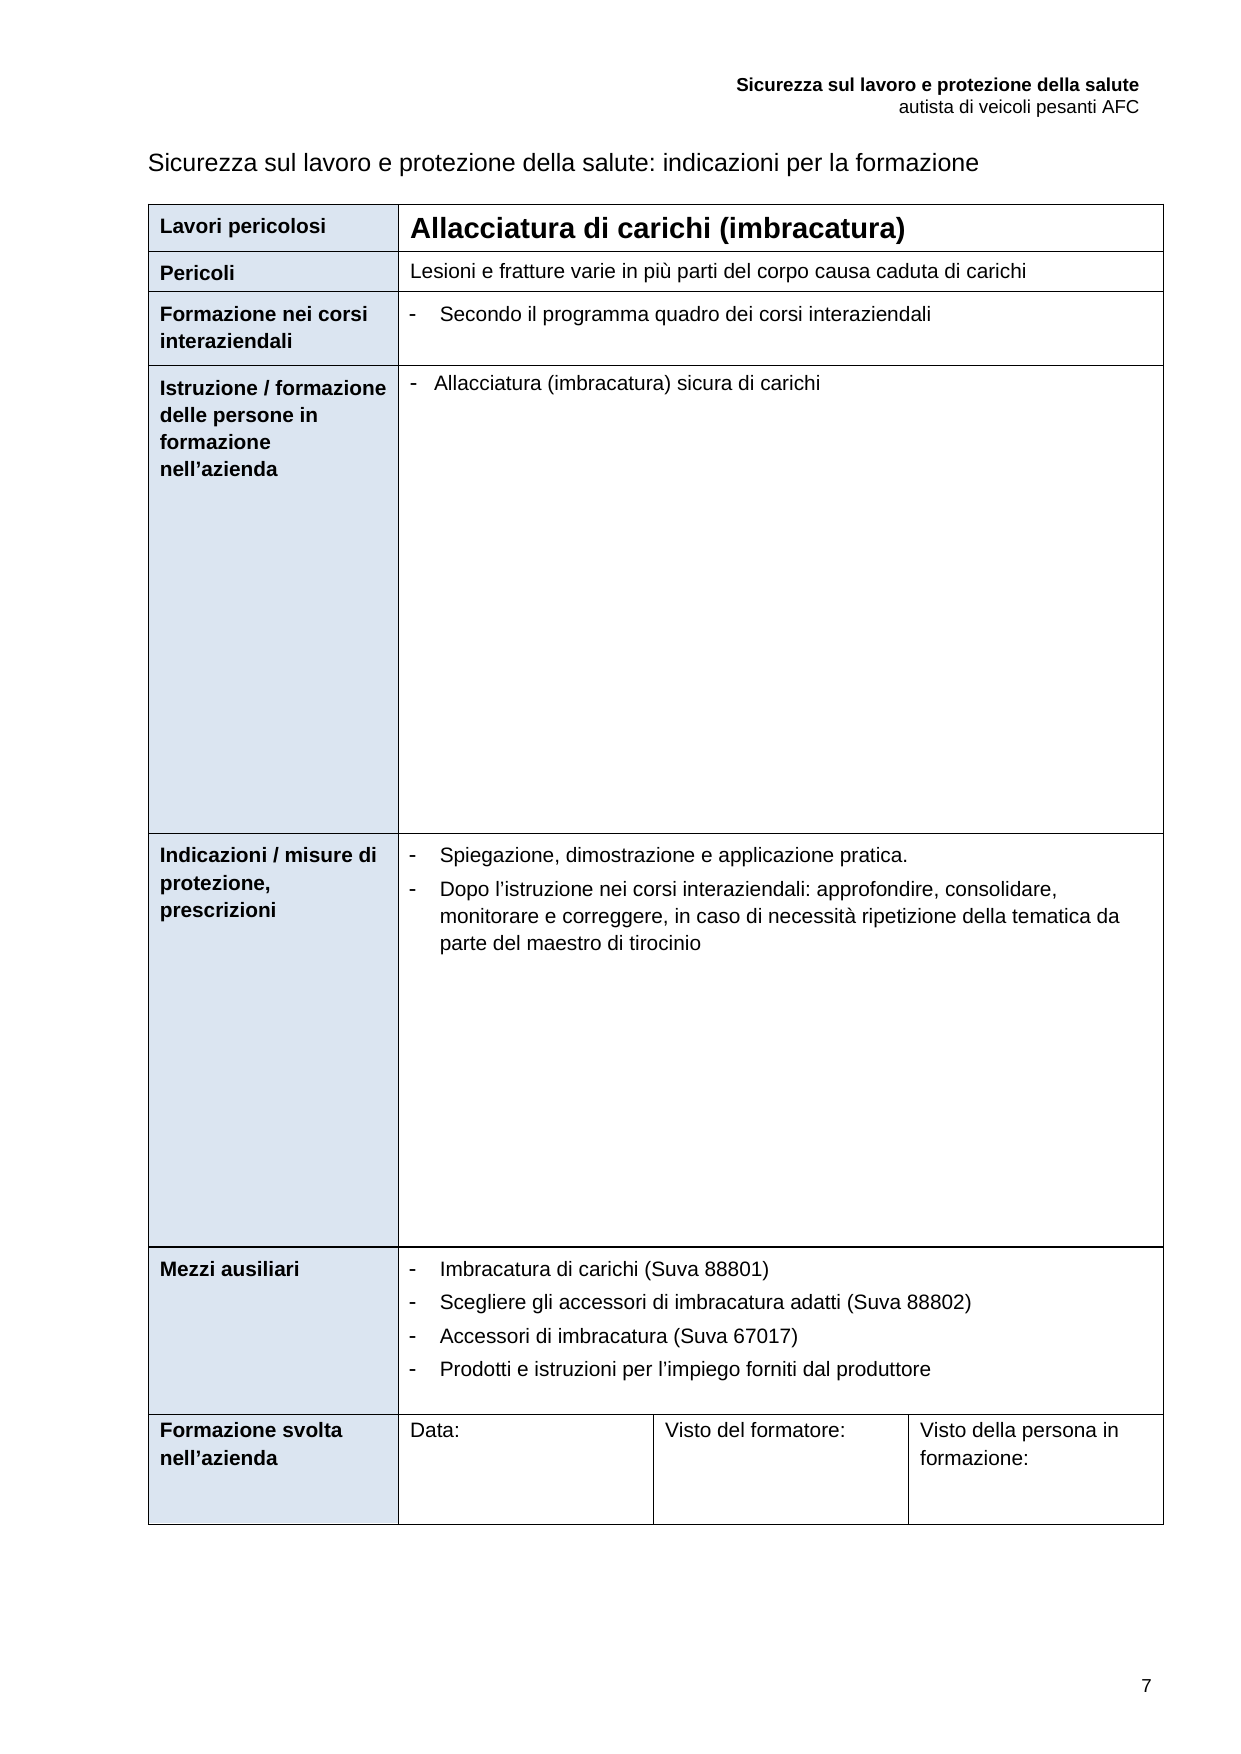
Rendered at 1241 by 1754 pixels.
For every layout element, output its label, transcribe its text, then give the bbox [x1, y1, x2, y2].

table_cell Formazione nei corsi interaziendali [149, 292, 398, 365]
table_cell Formazione svolta nell’azienda [149, 1415, 398, 1523]
text Sicurezza sul lavoro e protezione della salute: indicazioni per la formazione [148, 148, 1152, 176]
table_cell Lesioni e fratture varie in più parti del corpo causa caduta di carichi [399, 252, 1163, 291]
table_header Allacciatura di carichi (imbracatura) [399, 205, 1163, 251]
table_cell Data: [399, 1415, 653, 1523]
table_cell Secondo il programma quadro dei corsi interaziendali [399, 292, 1163, 365]
table_cell Spiegazione, dimostrazione e applicazione pratica. Dopo l’istruzione nei corsi interaziendali: approfondire, consolidare, monitorare e correggere, in caso di necessità ripetizione della tematica da parte del maestro di tirocinio [399, 834, 1163, 1246]
table_cell Visto del formatore: [654, 1415, 908, 1523]
table_cell Istruzione / formazione delle persone in formazione nell’azienda [149, 366, 398, 833]
table_cell Pericoli [149, 252, 398, 291]
table_cell Allacciatura (imbracatura) sicura di carichi [399, 366, 1163, 833]
table_cell Imbracatura di carichi (Suva 88801) Scegliere gli accessori di imbracatura adatti (Suva 88802) Accessori di imbracatura (Suva 67017) Prodotti e istruzioni per l’impiego forniti dal produttore [399, 1248, 1163, 1414]
table_header Lavori pericolosi [149, 205, 398, 251]
table_cell Indicazioni / misure di protezione, prescrizioni [149, 834, 398, 1246]
table_cell Mezzi ausiliari [149, 1248, 398, 1414]
table_cell Visto della persona in formazione: [909, 1415, 1163, 1523]
